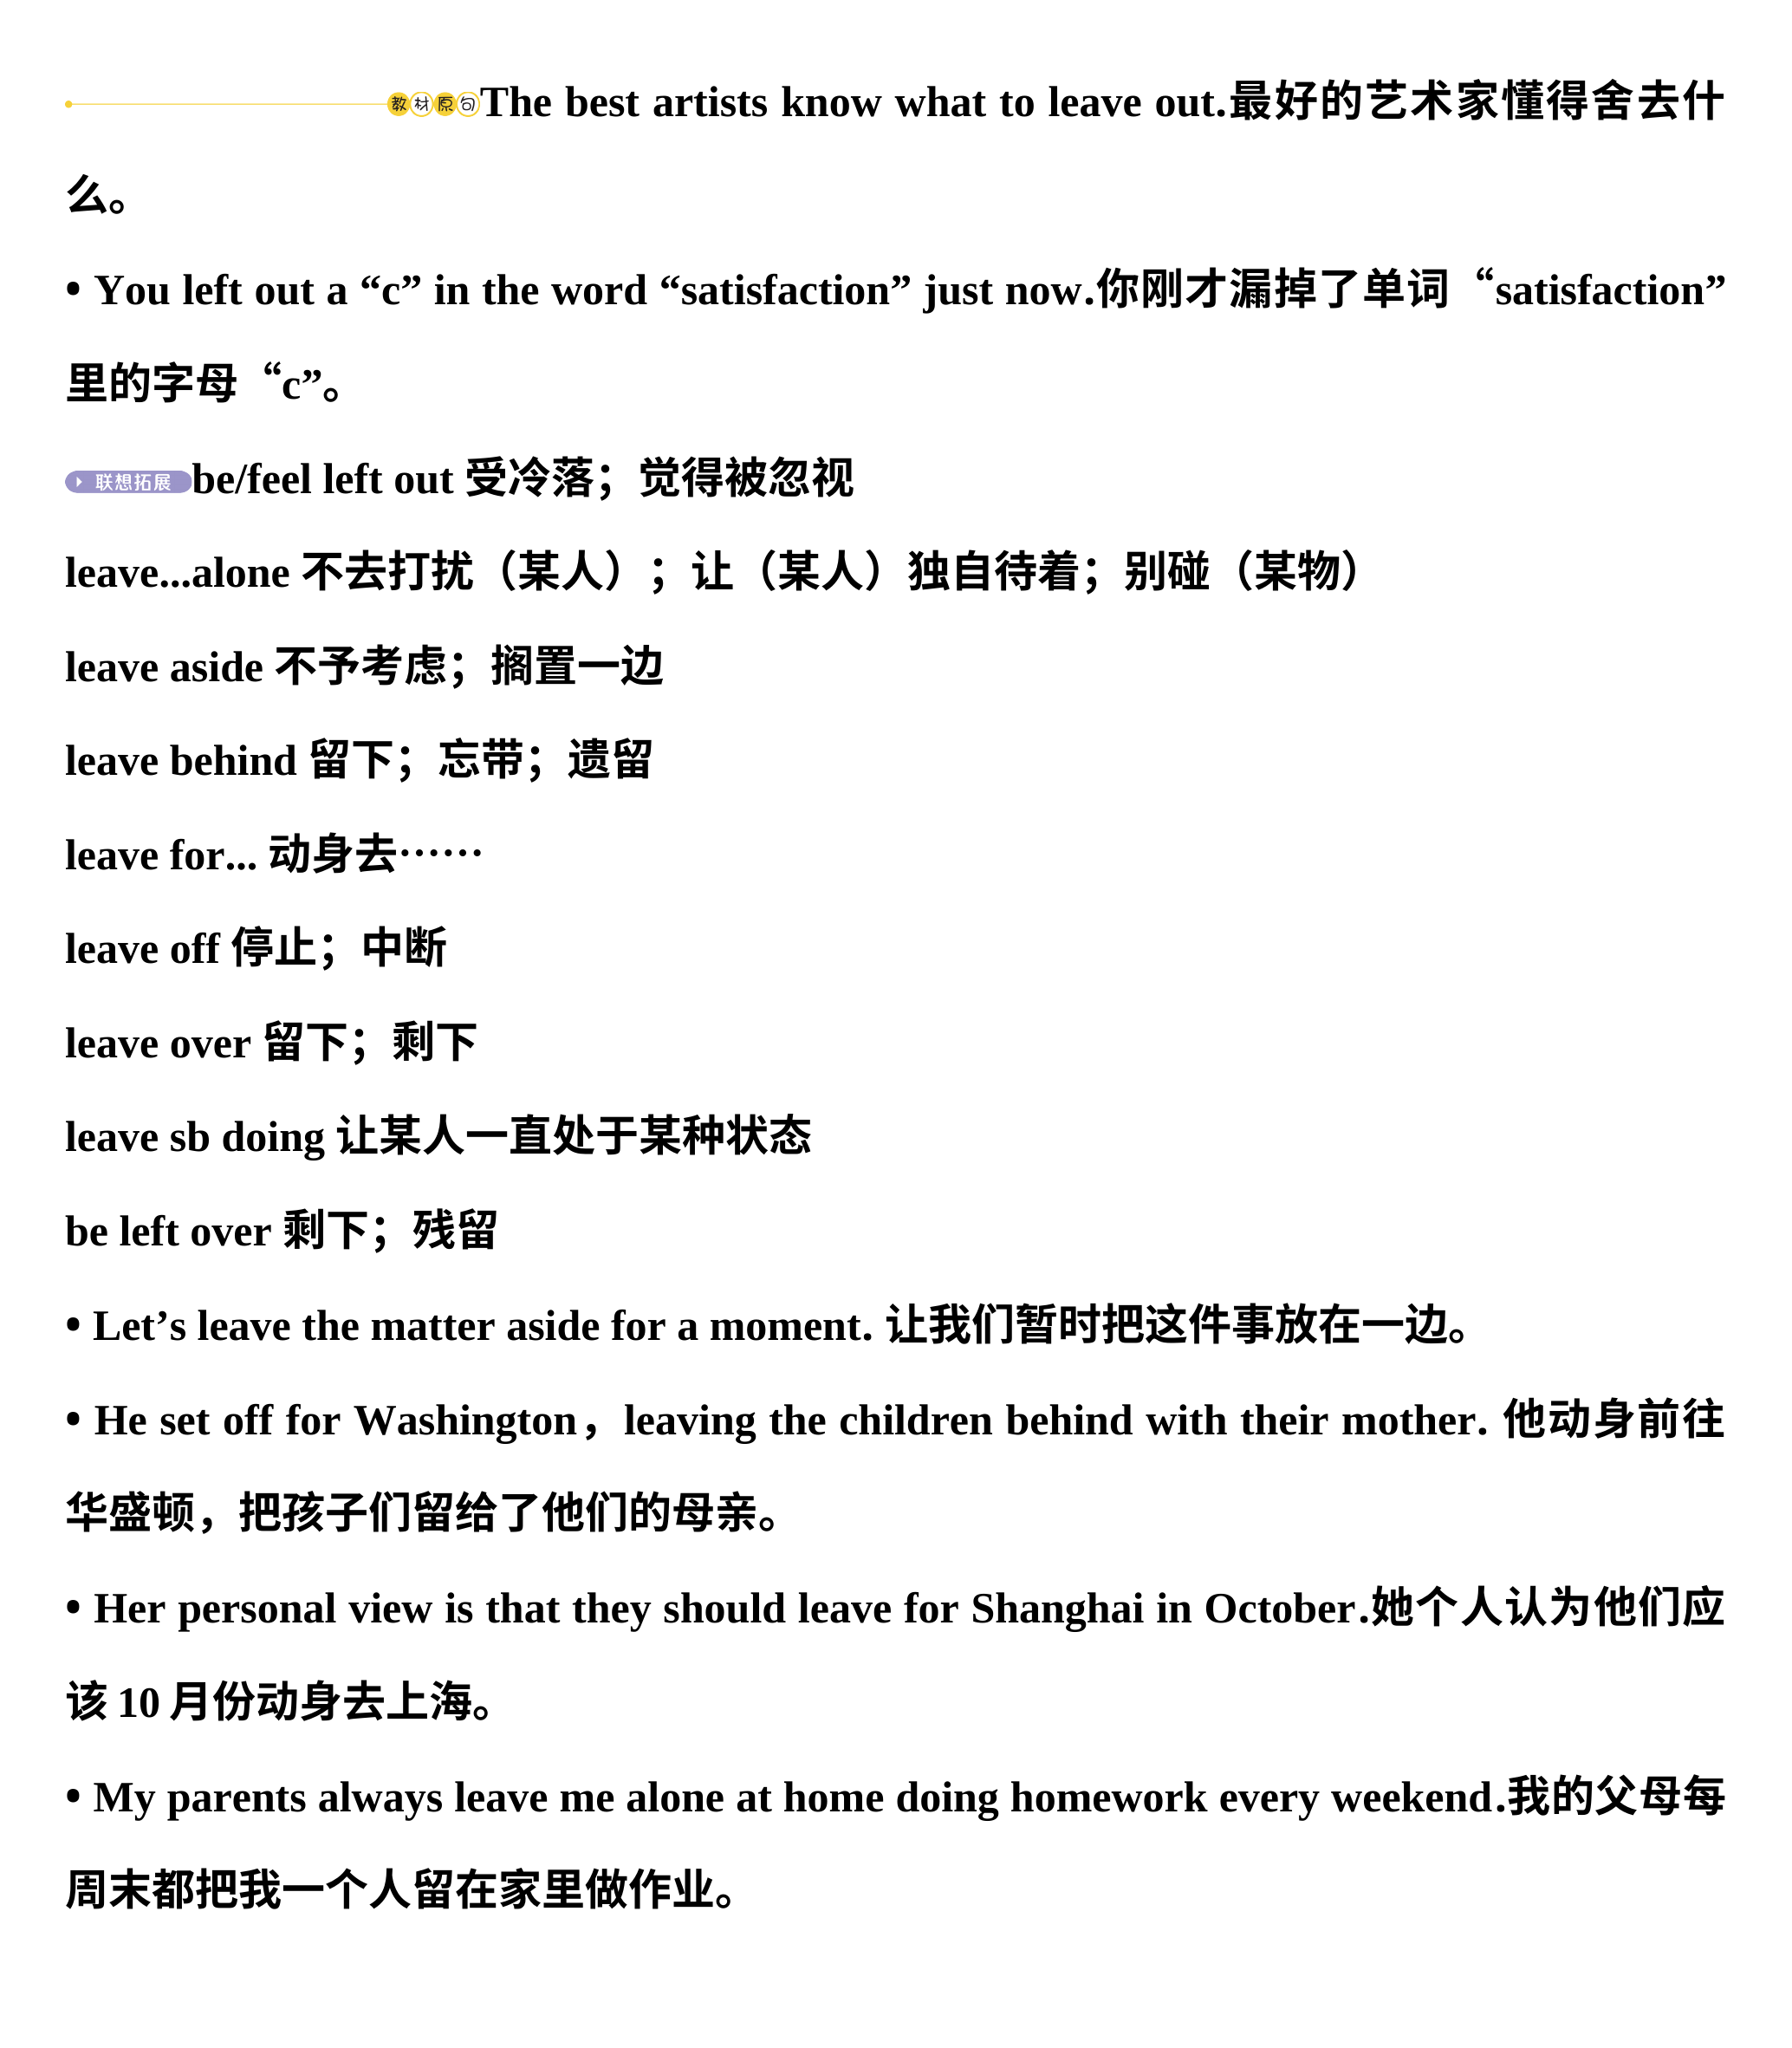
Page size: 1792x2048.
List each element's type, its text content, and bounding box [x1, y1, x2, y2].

text be left over 剩下；残留 [65, 1195, 1726, 1258]
text • He set off for Washington，leaving the children behind with their mother. 他动身前往华盛顿，把孩子们留给了他们的母亲。 [65, 1384, 1726, 1541]
text leave over 留下；剩下 [65, 1007, 1726, 1070]
text leave off 停止；中断 [65, 913, 1726, 976]
text The best artists know what to leave out.最好的艺术家懂得舍去什么。 [65, 66, 1726, 224]
text • You left out a “c” in the word “satisfaction” just now.你刚才漏掉了单词“satisfaction”里的字母“c”。 [65, 255, 1726, 412]
text • Let’s leave the matter aside for a moment. 让我们暂时把这件事放在一边。 [65, 1290, 1726, 1353]
text leave sb doing 让某人一直处于某种状态 [65, 1102, 1726, 1164]
text • My parents always leave me alone at home doing homework every weekend.我的父母每周末都把我一个人留在家里做作业。 [65, 1761, 1726, 1918]
text leave for... 动身去…… [65, 819, 1726, 882]
picture [65, 471, 192, 494]
text leave aside 不予考虑；搁置一边 [65, 631, 1726, 694]
text leave behind 留下；忘带；遗留 [65, 725, 1726, 788]
text • Her personal view is that they should leave for Shanghai in October.她个人认为他们应该10月份动身去上海。 [65, 1572, 1726, 1730]
text leave...alone 不去打扰（某人）；让（某人）独自待着；别碰（某物） [65, 537, 1726, 600]
picture [65, 92, 480, 117]
text be/feel left out 受冷落；觉得被忽视 [65, 443, 1726, 505]
